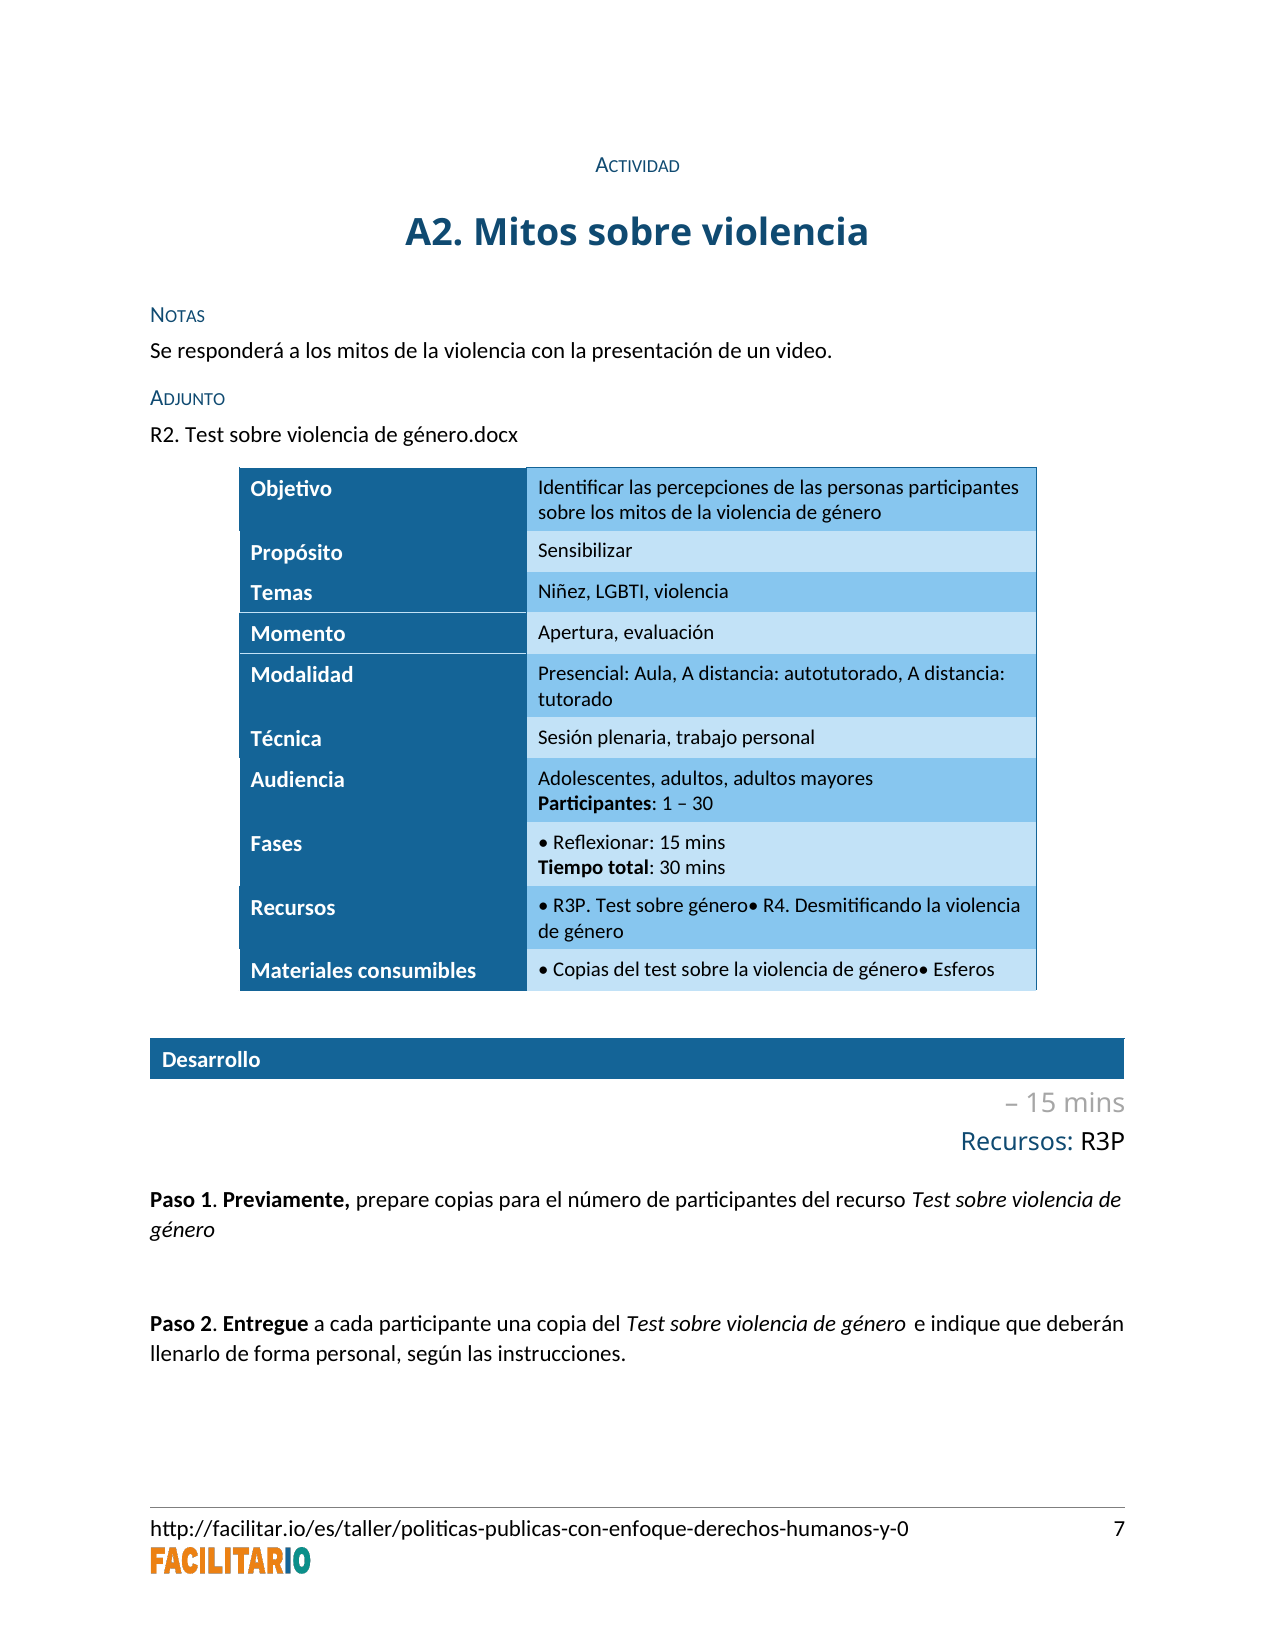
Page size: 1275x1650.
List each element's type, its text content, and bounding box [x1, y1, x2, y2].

text Adjunto [150, 383, 1125, 412]
subtitle A2. Mitos sobre violencia [150, 205, 1125, 256]
table_cell Momento [240, 614, 526, 653]
subtitle – 15 mins [150, 1083, 1125, 1120]
text Paso 1. Previamente, prepare copias para el número de participantes del recurso Test sobre violencia de género [150, 1185, 1125, 1243]
picture [145, 1544, 315, 1576]
text Actividad [150, 150, 1125, 178]
table_cell Presencial: Aula, A distancia: autotutorado, A distancia: tutorado [527, 654, 1036, 717]
text Paso 2. Entregue a cada participante una copia del Test sobre violencia de género e indique que deberán llenarlo de forma personal, según las instrucciones. [150, 1309, 1125, 1367]
table_cell • R3P. Test sobre género [527, 886, 1036, 949]
table_cell Propósito [240, 532, 526, 572]
text Se responderá a los mitos de la violencia con la presentación de un video. [150, 337, 1125, 365]
table_header Desarrollo [151, 1039, 1124, 1079]
table_cell Recursos [240, 887, 526, 949]
text Notas [150, 300, 1125, 328]
table_header Identificar las percepciones de las personas participantes sobre los mitos de la violencia de género [527, 468, 1036, 531]
table_cell Técnica [240, 718, 526, 758]
table_cell Sensibilizar [527, 531, 1036, 572]
table_cell Sesión plenaria, trabajo personal [527, 717, 1036, 758]
table_cell • Reflexionar: 15 mins Tiempo total: 30 mins [527, 822, 1036, 886]
table_cell • Copias del test sobre la violencia de género [527, 949, 1036, 990]
table_cell Temas [240, 573, 526, 612]
text Recursos: R3P [150, 1123, 1125, 1157]
table_cell Materiales consumibles [240, 950, 526, 990]
table_cell Niñez, LGBTI, violencia [527, 572, 1036, 612]
table_cell Adolescentes, adultos, adultos mayores Participantes: 1 – 30 [527, 758, 1036, 822]
table_cell Apertura, evaluación [527, 613, 1036, 653]
text R2. Test sobre violencia de género.docx [150, 420, 1125, 448]
table_cell Fases [240, 823, 526, 886]
table_header Objetivo [240, 468, 526, 531]
table_cell Modalidad [240, 655, 526, 717]
table_cell Audiencia [240, 759, 526, 822]
